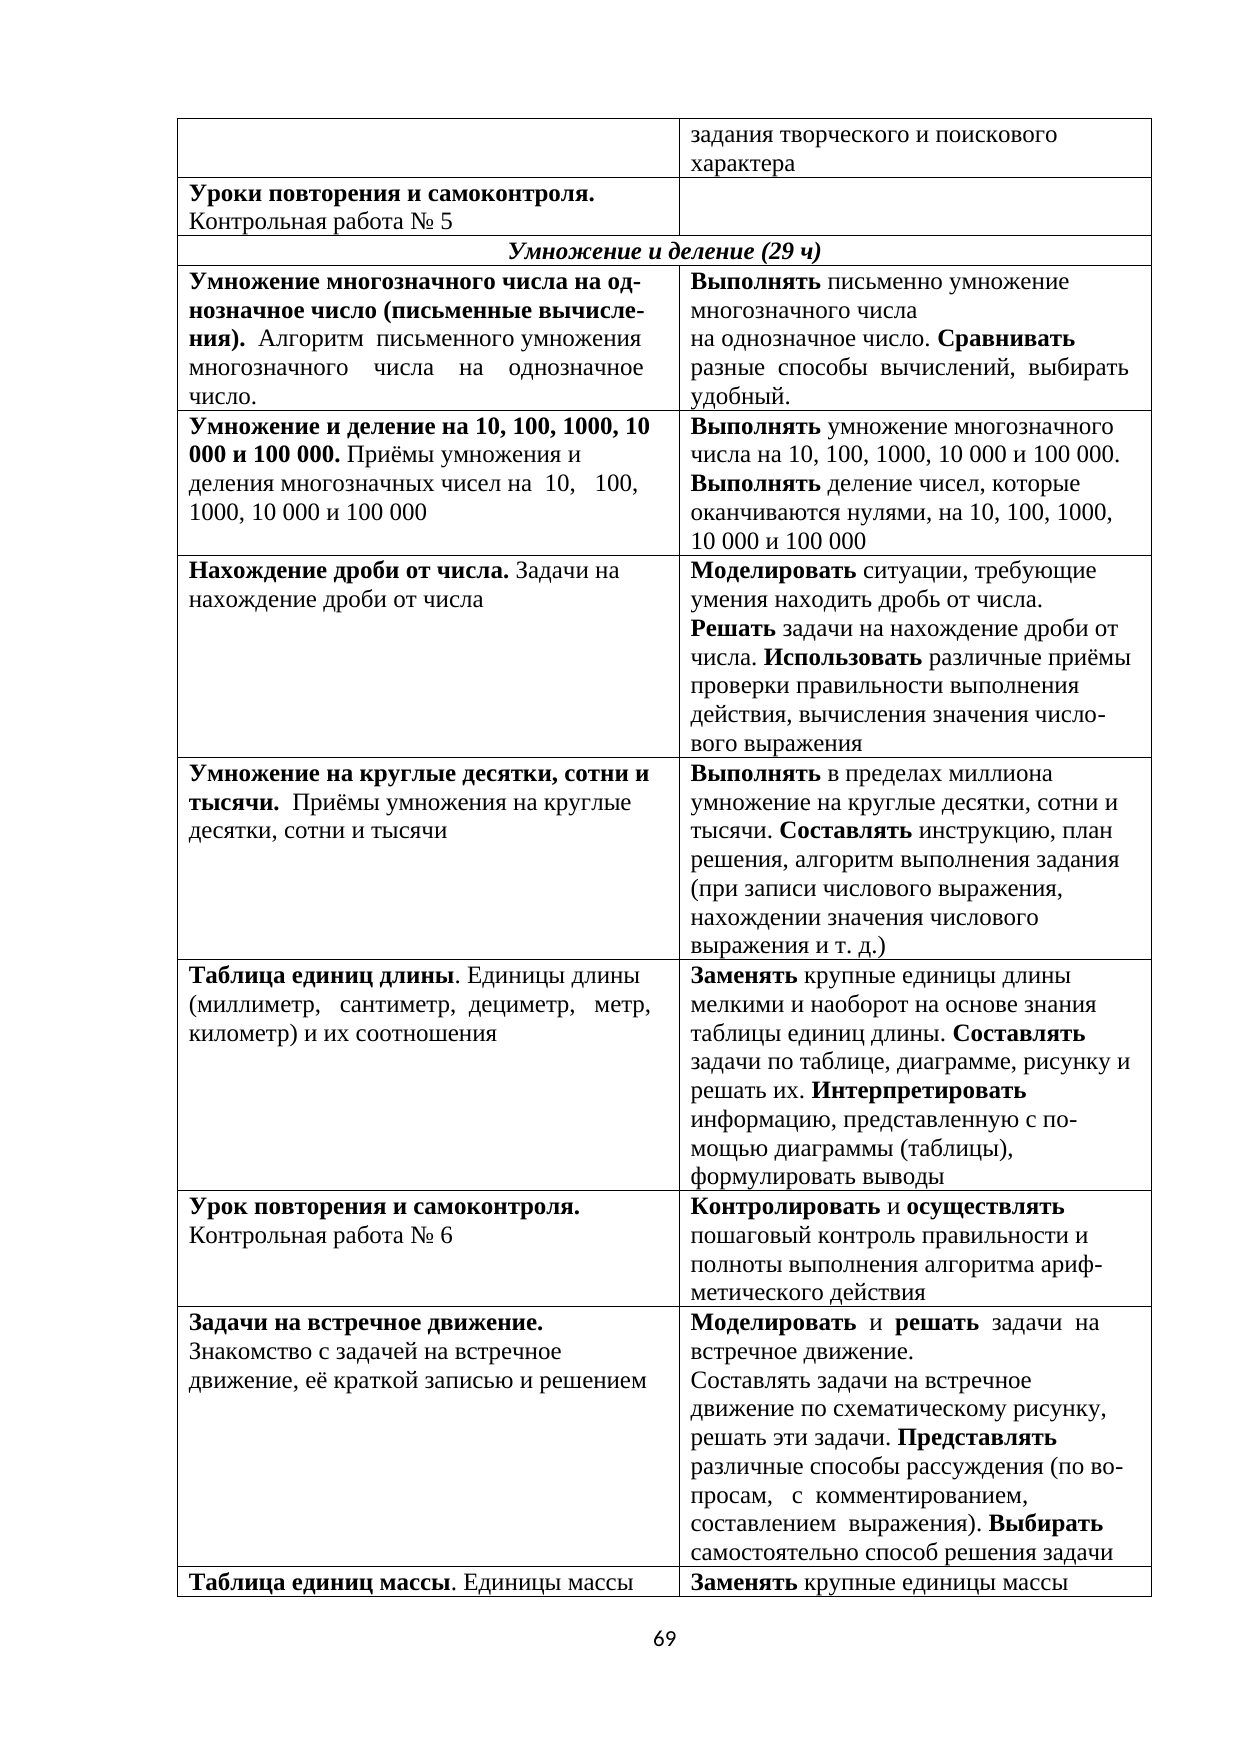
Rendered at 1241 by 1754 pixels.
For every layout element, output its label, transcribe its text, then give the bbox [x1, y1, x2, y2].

table_cell Уроки повторения и самоконтроля. Контрольная работа № 5 [178, 178, 679, 235]
table_cell Выполнять умножение многозначного числа на 10, 100, 1000, 10 000 и 100 000. Выполнять деление чисел, которые оканчиваются нулями, на 10, 100, 1000, 10 000 и 100 000 [680, 411, 1151, 554]
table_cell Таблица единиц длины. Единицы длины (миллиметр, сантиметр, дециметр, метр, километр) и их соотношения [178, 960, 679, 1190]
table_cell Умножение и деление на 10, 100, 1000, 10 000 и 100 000. Приёмы умножения и деления многозначных чисел на 10, 100, 1000, 10 000 и 100 000 [178, 411, 679, 554]
table_cell Заменять крупные единицы длины мелкими и наоборот на основе знания таблицы единиц длины. Составлять задачи по таблице, диаграмме, рисунку и решать их. Интерпретировать информацию, представленную с помощью диаграммы (таблицы), формулировать выводы [680, 960, 1151, 1190]
table_cell Контролировать и осуществлять пошаговый контроль правильности и полноты выполнения алгоритма арифметического действия [680, 1191, 1151, 1306]
table_cell Умножение многозначного числа на однозначное число (письменные вычисления). Алгоритм письменного умножения многозначного числа на однозначное число. [178, 266, 679, 410]
table_cell Задачи на встречное движение. Знакомство с задачей на встречное движение, её краткой записью и решением [178, 1307, 679, 1566]
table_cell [178, 119, 679, 177]
table_cell Умножение на круглые десятки, сотни и тысячи. Приёмы умножения на круглые десятки, сотни и тысячи [178, 758, 679, 959]
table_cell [680, 119, 1151, 177]
table_cell Моделировать ситуации, требующие умения находить дробь от числа. Решать задачи на нахождение дроби от числа. Использовать различные приёмы проверки правильности выполнения действия, вычисления значения числового выражения [680, 556, 1151, 757]
table_cell Моделировать и решать задачи на встречное движение. Составлять задачи на встречное движение по схематическому рисунку, решать эти задачи. Представлять различные способы рассуждения (по вопросам, с комментированием, составлением выражения). Выбирать самостоятельно способ решения задачи [680, 1307, 1151, 1566]
table_cell Выполнять письменно умножение многозначного числа на однозначное число. Сравнивать разные способы вычислений, выбирать удобный. [680, 266, 1151, 410]
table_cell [178, 1567, 679, 1596]
table_cell Нахождение дроби от числа. Задачи на нахождение дроби от числа [178, 556, 679, 757]
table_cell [680, 1567, 1151, 1596]
table_cell Выполнять в пределах миллиона умножение на круглые десятки, сотни и тысячи. Составлять инструкцию, план решения, алгоритм выполнения задания (при записи числового выражения, нахождении значения числового выражения и т. д.) [680, 758, 1151, 959]
table_cell [680, 178, 1151, 235]
table_cell Урок повторения и самоконтроля. Контрольная работа № 6 [178, 1191, 679, 1306]
table_cell Умножение и деление (29 ч) [178, 236, 1151, 265]
